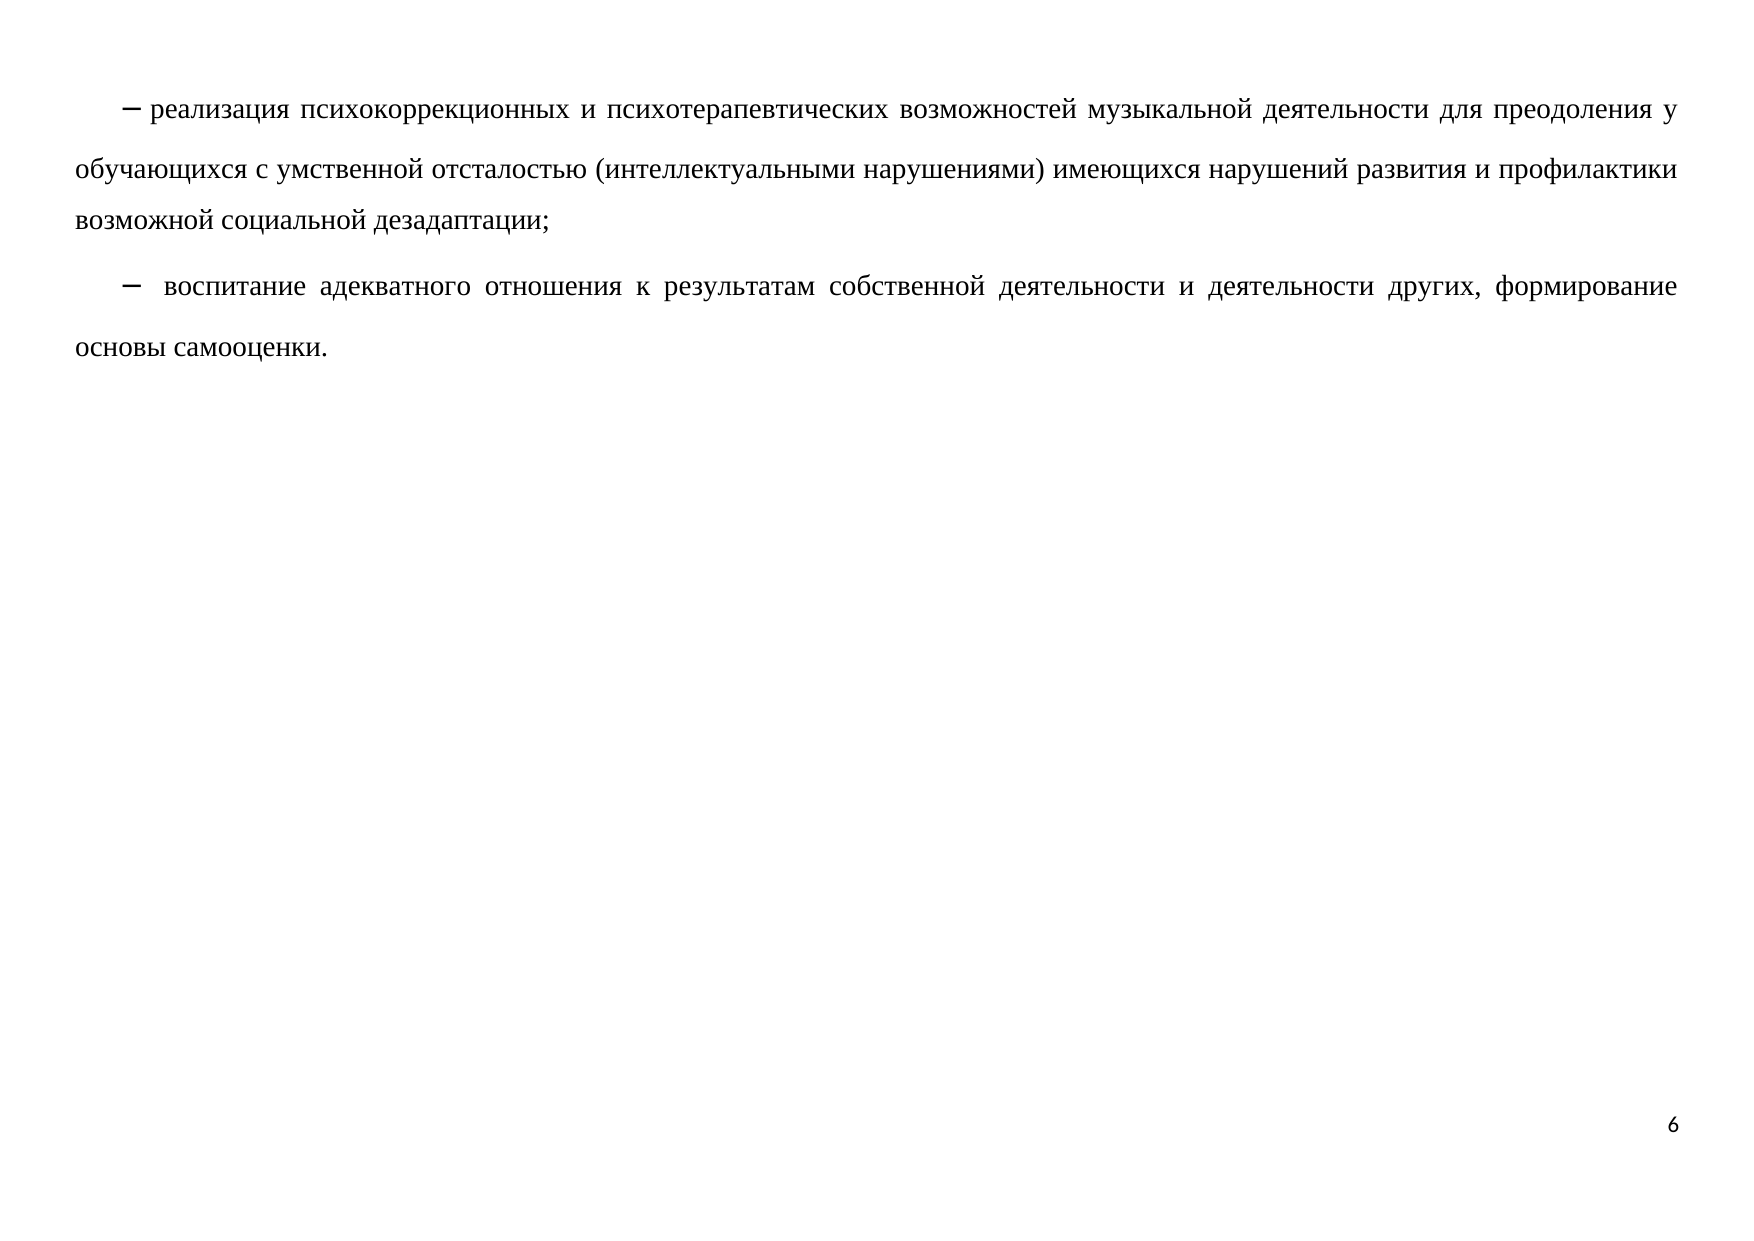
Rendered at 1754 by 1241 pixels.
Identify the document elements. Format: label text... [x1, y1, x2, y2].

list воспитание адекватного отношения к результатам собственной деятельности и деятельности других, формирование основы самооценки. [75, 252, 1679, 362]
list реализация психокоррекционных и психотерапевтических возможностей музыкальной деятельности для преодоления у обучающихся с умственной отсталостью (интеллектуальными нарушениями) имеющихся нарушений развития и профилактики возможной социальной дезадаптации; [75, 75, 1679, 235]
